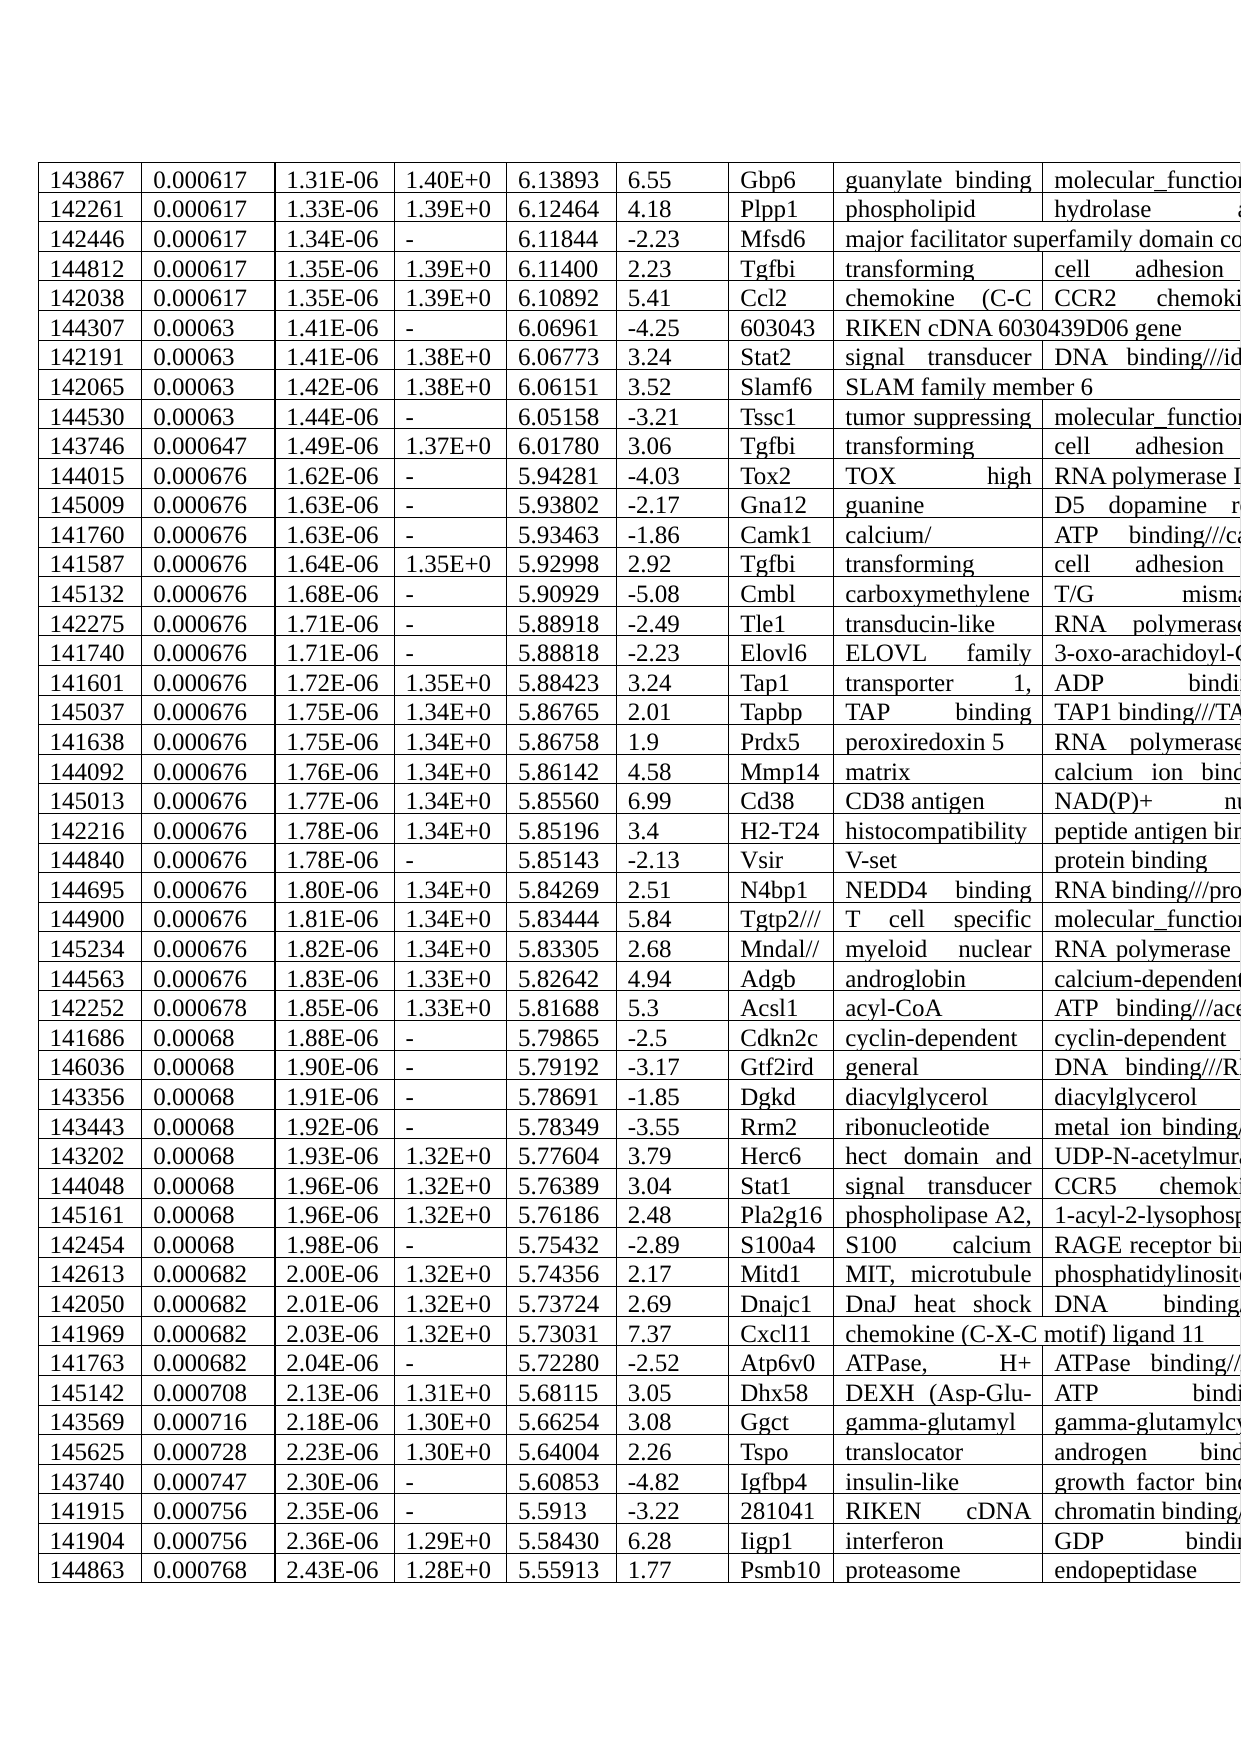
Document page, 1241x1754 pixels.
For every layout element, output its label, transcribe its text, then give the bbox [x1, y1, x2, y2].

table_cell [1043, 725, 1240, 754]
table_cell 1448123_s_at [39, 252, 141, 280]
table_cell cyclin-dependent kinase inhibitor 2C (p18, inhibits CDK4) [834, 1021, 1042, 1049]
table_cell 0.00068 [142, 1110, 274, 1138]
table_cell molecular_function [1043, 163, 1240, 192]
table_cell hect domain and RLD 6 [834, 1139, 1042, 1168]
table_cell Herc6 [729, 1139, 833, 1168]
table_cell molecular_function///GTP binding///GTPase activity [1043, 903, 1240, 931]
table_cell 5.776043 [507, 1139, 616, 1168]
table_cell 0.000728 [142, 1435, 274, 1464]
table_cell 5.842691 [507, 873, 616, 902]
table_cell -1.36E+01 [395, 489, 506, 517]
table_cell Elovl6 [729, 636, 833, 665]
table_cell Igfbp4 [729, 1465, 833, 1493]
table_cell 0.000676 [142, 962, 274, 990]
table_cell general transcription factor II I repeat domain-containing 1 [834, 1051, 1042, 1079]
table_cell 1.41E-06 [276, 341, 394, 369]
table_cell insulin-like growth factor binding protein 4 [834, 1465, 1042, 1493]
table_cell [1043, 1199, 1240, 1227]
table_cell 1435695_a_at [39, 1406, 141, 1434]
table_cell 5.867658 [507, 696, 616, 724]
table_cell 1.32E+01 [395, 1258, 506, 1286]
table_cell Tgfbi [729, 252, 833, 280]
table_cell 5.81688 [507, 991, 616, 1020]
table_cell Tapbp [729, 696, 833, 724]
table_cell 1.83E-06 [276, 962, 394, 990]
table_cell 1.39E+01 [395, 252, 506, 280]
table_cell 0.000682 [142, 1317, 274, 1345]
table_cell 6.067738 [507, 341, 616, 369]
table_cell Tox2 [729, 459, 833, 487]
table_cell 1443078_at [39, 311, 141, 339]
table_cell 1416016_at [39, 666, 141, 694]
table_cell peroxiredoxin 5 [834, 725, 1042, 754]
table_cell 0.00068 [142, 1021, 274, 1049]
table_cell 2.17 [617, 1258, 728, 1286]
table_cell phospholipid phosphatase 1 [834, 193, 1042, 221]
table_cell 1456251_x_at [39, 1435, 141, 1464]
table_cell 1417404_at [39, 636, 141, 665]
table_cell -1.33E+01 [395, 1110, 506, 1138]
table_cell Mndal///Mnda///Ifi205///Ifi204 [729, 932, 833, 961]
table_cell gamma-glutamyl cyclotransferase [834, 1406, 1042, 1434]
table_cell -1.39E+01 [395, 222, 506, 251]
table_cell 1.93E-06 [276, 1139, 394, 1168]
table_cell transforming growth factor, beta induced [834, 252, 1042, 280]
table_cell -2.23 [617, 222, 728, 251]
table_cell 2.48 [617, 1199, 728, 1227]
table_cell Stat1 [729, 1169, 833, 1197]
table_cell 1.42E-06 [276, 370, 394, 399]
table_cell Cxcl11 [729, 1317, 833, 1345]
table_cell 5.851963 [507, 814, 616, 842]
table_cell 0.00063 [142, 311, 274, 339]
table_cell 1417605_s_at [39, 518, 141, 547]
table_cell 5.942819 [507, 459, 616, 487]
table_cell -1.32E+01 [395, 1228, 506, 1257]
table_cell 0.00068 [142, 1051, 274, 1079]
table_cell 2.30E-06 [276, 1465, 394, 1493]
table_cell 1445639_at [39, 962, 141, 990]
table_cell -1.33E+01 [395, 1021, 506, 1049]
table_cell Gna12 [729, 489, 833, 517]
table_cell 5.833051 [507, 932, 616, 961]
table_cell molecular_function [1043, 400, 1240, 428]
table_cell 4.18 [617, 193, 728, 221]
table_cell chromatin binding///chromatin binding [1043, 1494, 1240, 1523]
table_cell 1451322_at [39, 577, 141, 606]
table_cell 0.000647 [142, 429, 274, 458]
table_cell 0.000676 [142, 459, 274, 487]
table_cell 2.23 [617, 252, 728, 280]
table_cell 1460364_at [39, 1051, 141, 1079]
table_cell phospholipase A2, group XVI [834, 1199, 1042, 1227]
table_cell 2810417H13Rik [729, 1494, 833, 1523]
table_cell 0.000678 [142, 991, 274, 1020]
table_cell 1.62E-06 [276, 459, 394, 487]
table_cell 5.786911 [507, 1080, 616, 1109]
table_cell 1.29E+01 [395, 1524, 506, 1552]
table_cell ATPase, H+ transporting, lysosomal V0 subunit A1 [834, 1346, 1042, 1375]
table_cell -1.86 [617, 518, 728, 547]
table_cell acyl-CoA synthetase long-chain family member 1 [834, 991, 1042, 1020]
table_cell peptide antigen binding///receptor binding [1043, 814, 1240, 842]
table_cell RNA polymerase II transcription factor binding [1043, 459, 1240, 487]
table_cell Dhx58 [729, 1376, 833, 1404]
table_cell 1.76E-06 [276, 755, 394, 783]
table_cell Tgfbi [729, 548, 833, 576]
table_cell 1.30E+01 [395, 1435, 506, 1464]
table_cell CD38 antigen [834, 784, 1042, 813]
table_cell 2.43E-06 [276, 1554, 394, 1582]
table_cell 3.04 [617, 1169, 728, 1197]
table_cell 1440920_at [39, 755, 141, 783]
table_cell 0.000617 [142, 252, 274, 280]
table_cell Tspo [729, 1435, 833, 1464]
table_cell Plpp1 [729, 193, 833, 221]
table_cell -1.29E+01 [395, 1494, 506, 1523]
table_cell 5.84 [617, 903, 728, 931]
table_cell chemokine (C-C motif) ligand 2 [834, 281, 1042, 310]
table_cell 1.37E+01 [395, 429, 506, 458]
table_cell -3.21 [617, 400, 728, 428]
table_cell H2-T24 [729, 814, 833, 842]
table_cell 2.69 [617, 1287, 728, 1316]
table_cell 1.34E+01 [395, 755, 506, 783]
table_cell 3.24 [617, 666, 728, 694]
table_cell 1424542_at [39, 1228, 141, 1257]
table_cell 1440156_s_at [39, 459, 141, 487]
table_cell 1450097_s_at [39, 489, 141, 517]
table_cell 1.40E+01 [395, 163, 506, 192]
table_cell DnaJ heat shock protein family (Hsp40) member C1 [834, 1287, 1042, 1316]
table_cell 6.55 [617, 163, 728, 192]
table_cell 1.75E-06 [276, 696, 394, 724]
table_cell transducin-like enhancer of split 1 [834, 607, 1042, 635]
table_cell 1.96E-06 [276, 1199, 394, 1227]
table_cell 3.05 [617, 1376, 728, 1404]
table_cell 1416868_at [39, 1021, 141, 1049]
table_cell 0.000676 [142, 725, 274, 754]
table_cell -3.22 [617, 1494, 728, 1523]
table_cell Dnajc1 [729, 1287, 833, 1316]
table_cell 2.13E-06 [276, 1376, 394, 1404]
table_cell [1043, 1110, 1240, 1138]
table_cell -1.33E+01 [395, 1080, 506, 1109]
table_cell 5.929988 [507, 548, 616, 576]
table_cell Ccl2 [729, 281, 833, 310]
table_cell 1.34E+01 [395, 784, 506, 813]
table_cell 0.00063 [142, 370, 274, 399]
table_cell 1.68E-06 [276, 577, 394, 606]
table_cell 0.000676 [142, 755, 274, 783]
table_cell 2.01 [617, 696, 728, 724]
table_cell 1.32E+01 [395, 1169, 506, 1197]
table_cell 1440481_at [39, 1169, 141, 1197]
table_cell -1.35E+01 [395, 607, 506, 635]
table_cell 5.743563 [507, 1258, 616, 1286]
table_cell 1.35E-06 [276, 281, 394, 310]
table_cell 5.754329 [507, 1228, 616, 1257]
table_cell 2.92 [617, 548, 728, 576]
table_cell guanine nucleotide binding protein, alpha 12 [834, 489, 1042, 517]
table_cell -1.34E+01 [395, 844, 506, 872]
table_cell Tgtp2///Tgtp1 [729, 903, 833, 931]
table_cell 1.32E+01 [395, 1139, 506, 1168]
table_cell -1.33E+01 [395, 1051, 506, 1079]
table_cell -2.13 [617, 844, 728, 872]
table_cell 1437405_a_at [39, 1465, 141, 1493]
table_cell 0.000682 [142, 1258, 274, 1286]
table_cell Mfsd6 [729, 222, 833, 251]
table_cell 1.28E+01 [395, 1554, 506, 1582]
table_cell 5.884235 [507, 666, 616, 694]
table_cell 1445308_at [39, 400, 141, 428]
table_cell 4.58 [617, 755, 728, 783]
table_cell 1.92E-06 [276, 1110, 394, 1138]
table_cell 6.118447 [507, 222, 616, 251]
table_cell 6.069612 [507, 311, 616, 339]
table_cell 1.34E+01 [395, 696, 506, 724]
table_cell Adgb [729, 962, 833, 990]
table_cell 1448407_at [39, 844, 141, 872]
table_cell Rrm2 [729, 1110, 833, 1138]
table_cell 1.34E+01 [395, 814, 506, 842]
table_cell S100 calcium binding protein A4 [834, 1228, 1042, 1257]
table_cell 1.34E+01 [395, 932, 506, 961]
table_cell 2.35E-06 [276, 1494, 394, 1523]
table_cell RIKEN cDNA 2810417H13 gene [834, 1494, 1042, 1523]
table_cell TAP binding protein [834, 696, 1042, 724]
table_cell 3.24 [617, 341, 728, 369]
table_cell interferon inducible GTPase 1 [834, 1524, 1042, 1552]
table_cell 1.9 [617, 725, 728, 754]
table_cell 1.72E-06 [276, 666, 394, 694]
table_cell 0.000676 [142, 844, 274, 872]
table_cell 0.000676 [142, 548, 274, 576]
table_cell 5.86142 [507, 755, 616, 783]
table_cell 5.730318 [507, 1317, 616, 1345]
table_cell -3.17 [617, 1051, 728, 1079]
table_cell 0.000676 [142, 903, 274, 931]
table_cell diacylglycerol kinase, delta [834, 1080, 1042, 1109]
table_cell 1.32E+01 [395, 1199, 506, 1227]
table_cell 1.31E-06 [276, 163, 394, 192]
table_cell 1.78E-06 [276, 814, 394, 842]
table_cell chemokine (C-X-C motif) ligand 11 [834, 1317, 1240, 1345]
table_cell Tssc1 [729, 400, 833, 428]
table_cell 6.061519 [507, 370, 616, 399]
table_cell 6.28 [617, 1524, 728, 1552]
table_cell -1.29E+01 [395, 1465, 506, 1493]
table_cell 6.124641 [507, 193, 616, 221]
table_cell -4.03 [617, 459, 728, 487]
table_cell matrix metallopeptidase 14 (membrane-inserted) [834, 755, 1042, 783]
table_cell 2.04E-06 [276, 1346, 394, 1375]
table_cell 0.000756 [142, 1524, 274, 1552]
table_cell 1.34E+01 [395, 725, 506, 754]
table_cell 1.39E+01 [395, 193, 506, 221]
table_cell 2.01E-06 [276, 1287, 394, 1316]
table_cell 0.000617 [142, 222, 274, 251]
table_cell -4.25 [617, 311, 728, 339]
table_cell 0.000676 [142, 873, 274, 902]
table_cell 0.000676 [142, 666, 274, 694]
table_cell 1.75E-06 [276, 725, 394, 754]
table_cell 1420659_at [39, 370, 141, 399]
table_cell 0.000676 [142, 518, 274, 547]
table_cell transforming growth factor, beta induced [834, 548, 1042, 576]
table_cell Tle1 [729, 607, 833, 635]
table_cell 6.13893 [507, 163, 616, 192]
table_cell 0.00068 [142, 1169, 274, 1197]
table_cell 1422751_at [39, 607, 141, 635]
table_cell -2.17 [617, 489, 728, 517]
table_cell Mmp14 [729, 755, 833, 783]
table_cell 0.000676 [142, 784, 274, 813]
table_cell 2.68 [617, 932, 728, 961]
table_cell 6.108922 [507, 281, 616, 310]
table_cell 0.000676 [142, 577, 274, 606]
table_cell 1.33E-06 [276, 193, 394, 221]
table_cell tumor suppressing subtransferable candidate 1 [834, 400, 1042, 428]
table_cell 0.000768 [142, 1554, 274, 1582]
table_cell 1449009_at [39, 903, 141, 931]
table_cell 6030439D06Rik [729, 311, 833, 339]
table_cell transforming growth factor, beta induced [834, 429, 1042, 458]
table_cell 1438676_at [39, 163, 141, 192]
table_cell 6.99 [617, 784, 728, 813]
table_cell Cdkn2c [729, 1021, 833, 1049]
table_cell Atp6v0a1 [729, 1346, 833, 1375]
table_cell TOX high mobility group box family member 2 [834, 459, 1042, 487]
table_cell 1.81E-06 [276, 903, 394, 931]
table_cell 3.08 [617, 1406, 728, 1434]
table_cell 1420380_at [39, 281, 141, 310]
table_cell 2.26 [617, 1435, 728, 1464]
table_cell 5.761865 [507, 1199, 616, 1227]
table_cell 5.851439 [507, 844, 616, 872]
table_cell NEDD4 binding protein 1 [834, 873, 1042, 902]
table_cell -2.52 [617, 1346, 728, 1375]
table_cell 0.000617 [142, 281, 274, 310]
table_cell 5.855604 [507, 784, 616, 813]
table_cell -3.55 [617, 1110, 728, 1138]
table_cell 1434437_x_at [39, 1110, 141, 1138]
table_cell 1.63E-06 [276, 518, 394, 547]
table_cell ELOVL family member 6, elongation of long chain fatty acids (yeast) [834, 636, 1042, 665]
table_cell 0.000676 [142, 696, 274, 724]
table_cell 2.23E-06 [276, 1435, 394, 1464]
table_cell 1.38E+01 [395, 370, 506, 399]
table_cell 1.44E-06 [276, 400, 394, 428]
table_cell 3.52 [617, 370, 728, 399]
table_cell 0.00068 [142, 1139, 274, 1168]
table_cell calcium-dependent cysteine-type endopeptidase activity///heme binding///oxygen binding [1043, 962, 1240, 990]
table_cell 3.4 [617, 814, 728, 842]
table_cell 1.64E-06 [276, 548, 394, 576]
table_cell 0.000747 [142, 1465, 274, 1493]
table_cell ribonucleotide reductase M2 [834, 1110, 1042, 1138]
table_cell 5.722802 [507, 1346, 616, 1375]
table_cell 5.41 [617, 281, 728, 310]
table_cell 5.584307 [507, 1524, 616, 1552]
table_cell 5.888185 [507, 636, 616, 665]
table_cell Dgkd [729, 1080, 833, 1109]
table_cell 1.34E-06 [276, 222, 394, 251]
table_cell 0.000716 [142, 1406, 274, 1434]
table_cell 5.867583 [507, 725, 616, 754]
table_cell 0.000708 [142, 1376, 274, 1404]
table_cell Iigp1 [729, 1524, 833, 1552]
table_cell 0.000676 [142, 814, 274, 842]
table_cell -2.49 [617, 607, 728, 635]
table_cell 6.114006 [507, 252, 616, 280]
table_cell 1.91E-06 [276, 1080, 394, 1109]
table_cell 1417632_at [39, 1346, 141, 1375]
table_cell 4.94 [617, 962, 728, 990]
table_cell DNA binding///chaperone binding///protein binding///ribosome binding [1043, 1287, 1240, 1316]
table_cell N4bp1 [729, 873, 833, 902]
table_cell 1.90E-06 [276, 1051, 394, 1079]
table_cell -4.82 [617, 1465, 728, 1493]
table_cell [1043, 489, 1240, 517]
table_cell -5.08 [617, 577, 728, 606]
table_cell 1451426_at [39, 1376, 141, 1404]
table_cell Psmb10 [729, 1554, 833, 1582]
table_cell 1.96E-06 [276, 1169, 394, 1197]
table_cell 0.000676 [142, 636, 274, 665]
table_cell major facilitator superfamily domain containing 6 [834, 222, 1240, 251]
table_cell 5.681152 [507, 1376, 616, 1404]
table_cell 1415871_at [39, 548, 141, 576]
table_cell -1.38E+01 [395, 400, 506, 428]
table_cell 1424463_at [39, 222, 141, 251]
table_cell 1.35E-06 [276, 252, 394, 280]
table_cell Camk1 [729, 518, 833, 547]
table_cell 0.000617 [142, 193, 274, 221]
table_cell -1.38E+01 [395, 311, 506, 339]
table_cell 5.909295 [507, 577, 616, 606]
table_cell 1.85E-06 [276, 991, 394, 1020]
table_cell transporter 1, ATP-binding cassette, sub-family B (MDR/TAP) [834, 666, 1042, 694]
table_cell 2.03E-06 [276, 1317, 394, 1345]
table_cell Cmbl [729, 577, 833, 606]
table_cell 5.662546 [507, 1406, 616, 1434]
table_cell 3.79 [617, 1139, 728, 1168]
table_cell proteasome (prosome, macropain) subunit, beta type 10 [834, 1554, 1042, 1582]
table_cell histocompatibility 2, T region locus 24 [834, 814, 1042, 842]
table_cell 5.783493 [507, 1110, 616, 1138]
table_cell 1.34E+01 [395, 873, 506, 902]
table_cell -2.23 [617, 636, 728, 665]
table_cell 1.88E-06 [276, 1021, 394, 1049]
table_cell 2.00E-06 [276, 1258, 394, 1286]
table_cell 1.80E-06 [276, 873, 394, 902]
table_cell 1433564_at [39, 1080, 141, 1109]
table_cell Tap1 [729, 666, 833, 694]
table_cell 2.51 [617, 873, 728, 902]
table_cell RIKEN cDNA 6030439D06 gene [834, 311, 1240, 339]
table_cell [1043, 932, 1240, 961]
table_cell 1419042_at [39, 1524, 141, 1552]
table_cell -1.36E+01 [395, 518, 506, 547]
table_cell Prdx5 [729, 725, 833, 754]
table_cell 0.000676 [142, 489, 274, 517]
table_cell androgen binding///benzodiazepine receptor activity///ion channel binding [1043, 1435, 1240, 1464]
table_cell Mitd1 [729, 1258, 833, 1286]
table_cell 5.791928 [507, 1051, 616, 1079]
table_cell Slamf6 [729, 370, 833, 399]
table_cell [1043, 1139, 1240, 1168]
table_cell 1422619_at [39, 193, 141, 221]
table_cell 5.826422 [507, 962, 616, 990]
table_cell Tgfbi [729, 429, 833, 458]
table_cell 0.00068 [142, 1080, 274, 1109]
table_cell 0.000682 [142, 1287, 274, 1316]
table_cell 5.737245 [507, 1287, 616, 1316]
table_cell 5.798652 [507, 1021, 616, 1049]
table_cell 1450378_at [39, 696, 141, 724]
table_cell 1.35E+01 [395, 666, 506, 694]
table_cell calcium/calmodulin-dependent protein kinase I [834, 518, 1042, 547]
table_cell -1.35E+01 [395, 636, 506, 665]
table_cell Gbp6 [729, 163, 833, 192]
table_cell V-set immunoregulatory receptor [834, 844, 1042, 872]
table_cell 1.63E-06 [276, 489, 394, 517]
table_cell 1420501_at [39, 1287, 141, 1316]
table_cell 0.00068 [142, 1199, 274, 1227]
table_cell 3.06 [617, 429, 728, 458]
table_cell 1.78E-06 [276, 844, 394, 872]
table_cell 1.49E-06 [276, 429, 394, 458]
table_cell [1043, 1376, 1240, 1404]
table_cell 1.33E+01 [395, 962, 506, 990]
table_cell 1.71E-06 [276, 636, 394, 665]
table_cell 6.051582 [507, 400, 616, 428]
table_cell 0.00063 [142, 341, 274, 369]
table_cell TAP1 binding///TAP2 binding///protein binding [1043, 696, 1240, 724]
table_cell 5.608538 [507, 1465, 616, 1493]
table_cell 1419153_at [39, 1494, 141, 1523]
table_cell signal transducer and activator of transcription 2 [834, 341, 1042, 369]
table_cell 5.834446 [507, 903, 616, 931]
table_cell Vsir [729, 844, 833, 872]
table_cell -1.36E+01 [395, 459, 506, 487]
table_cell 0.00063 [142, 400, 274, 428]
table_cell 1.34E+01 [395, 903, 506, 931]
table_cell Pla2g16 [729, 1199, 833, 1227]
table_cell RNA binding///protein binding [1043, 873, 1240, 902]
table_cell SLAM family member 6 [834, 370, 1240, 399]
table_cell 1.77 [617, 1554, 728, 1582]
table_cell 1422160_at [39, 814, 141, 842]
table_cell Stat2 [729, 341, 833, 369]
table_cell translocator protein [834, 1435, 1042, 1464]
table_cell 5.889184 [507, 607, 616, 635]
table_cell 0.000682 [142, 1346, 274, 1375]
table_cell 1437463_x_at [39, 429, 141, 458]
table_cell 1419697_at [39, 1317, 141, 1345]
table_cell guanylate binding protein 6 [834, 163, 1042, 192]
table_cell 2.36E-06 [276, 1524, 394, 1552]
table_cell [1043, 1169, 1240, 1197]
table_cell 1.82E-06 [276, 932, 394, 961]
table_cell 2.18E-06 [276, 1406, 394, 1434]
table_cell S100a4 [729, 1228, 833, 1257]
table_cell -2.5 [617, 1021, 728, 1049]
table_cell 5.640041 [507, 1435, 616, 1464]
table_cell MIT, microtubule interacting and transport, domain containing 1 [834, 1258, 1042, 1286]
table_cell carboxymethylenebutenolidase-like (Pseudomonas) [834, 577, 1042, 606]
table_cell 1.98E-06 [276, 1228, 394, 1257]
table_cell 1.77E-06 [276, 784, 394, 813]
table_cell 0.000676 [142, 607, 274, 635]
table_cell 5.3 [617, 991, 728, 1020]
table_cell 1421911_at [39, 341, 141, 369]
table_cell 0.000756 [142, 1494, 274, 1523]
table_cell -2.89 [617, 1228, 728, 1257]
table_cell 1426133_a_at [39, 1258, 141, 1286]
table_cell Ggct [729, 1406, 833, 1434]
table_cell 1451611_at [39, 1199, 141, 1227]
table_cell -1.31E+01 [395, 1346, 506, 1375]
table_cell 1450136_at [39, 784, 141, 813]
table_cell 1446957_s_at [39, 873, 141, 902]
table_cell 1452348_s_at [39, 932, 141, 961]
table_cell 7.37 [617, 1317, 728, 1345]
table_cell 1.30E+01 [395, 1406, 506, 1434]
table_cell 1.31E+01 [395, 1376, 506, 1404]
table_cell 6.017802 [507, 429, 616, 458]
table_cell 5.763896 [507, 1169, 616, 1197]
table_cell 1422526_at [39, 991, 141, 1020]
table_cell 1.38E+01 [395, 341, 506, 369]
table_cell 5.5913 [507, 1494, 616, 1523]
table_cell 1.41E-06 [276, 311, 394, 339]
table_cell 1448632_at [39, 1554, 141, 1582]
table_cell 1.39E+01 [395, 281, 506, 310]
table_cell -1.35E+01 [395, 577, 506, 606]
table_cell Cd38 [729, 784, 833, 813]
table_cell Acsl1 [729, 991, 833, 1020]
table_cell 0.000617 [142, 163, 274, 192]
table_cell Gtf2ird1 [729, 1051, 833, 1079]
table_cell protein binding [1043, 844, 1240, 872]
table_cell 1.32E+01 [395, 1317, 506, 1345]
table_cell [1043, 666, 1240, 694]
table_cell signal transducer and activator of transcription 1 [834, 1169, 1042, 1197]
table_cell 5.938024 [507, 489, 616, 517]
table_cell 0.00068 [142, 1228, 274, 1257]
table_cell -1.85 [617, 1080, 728, 1109]
table_cell androglobin [834, 962, 1042, 990]
table_cell T cell specific GTPase 2///T cell specific GTPase 1 [834, 903, 1042, 931]
table_cell 1.32E+01 [395, 1287, 506, 1316]
table_cell 0.000676 [142, 932, 274, 961]
table_cell 5.934631 [507, 518, 616, 547]
table_cell 1432026_a_at [39, 1139, 141, 1168]
table_cell 1416381_a_at [39, 725, 141, 754]
table_cell 5.559137 [507, 1554, 616, 1582]
table_cell 1.35E+01 [395, 548, 506, 576]
table_cell 1.33E+01 [395, 991, 506, 1020]
table_cell DEXH (Asp-Glu-X-His) box polypeptide 58 [834, 1376, 1042, 1404]
table_cell 1.71E-06 [276, 607, 394, 635]
